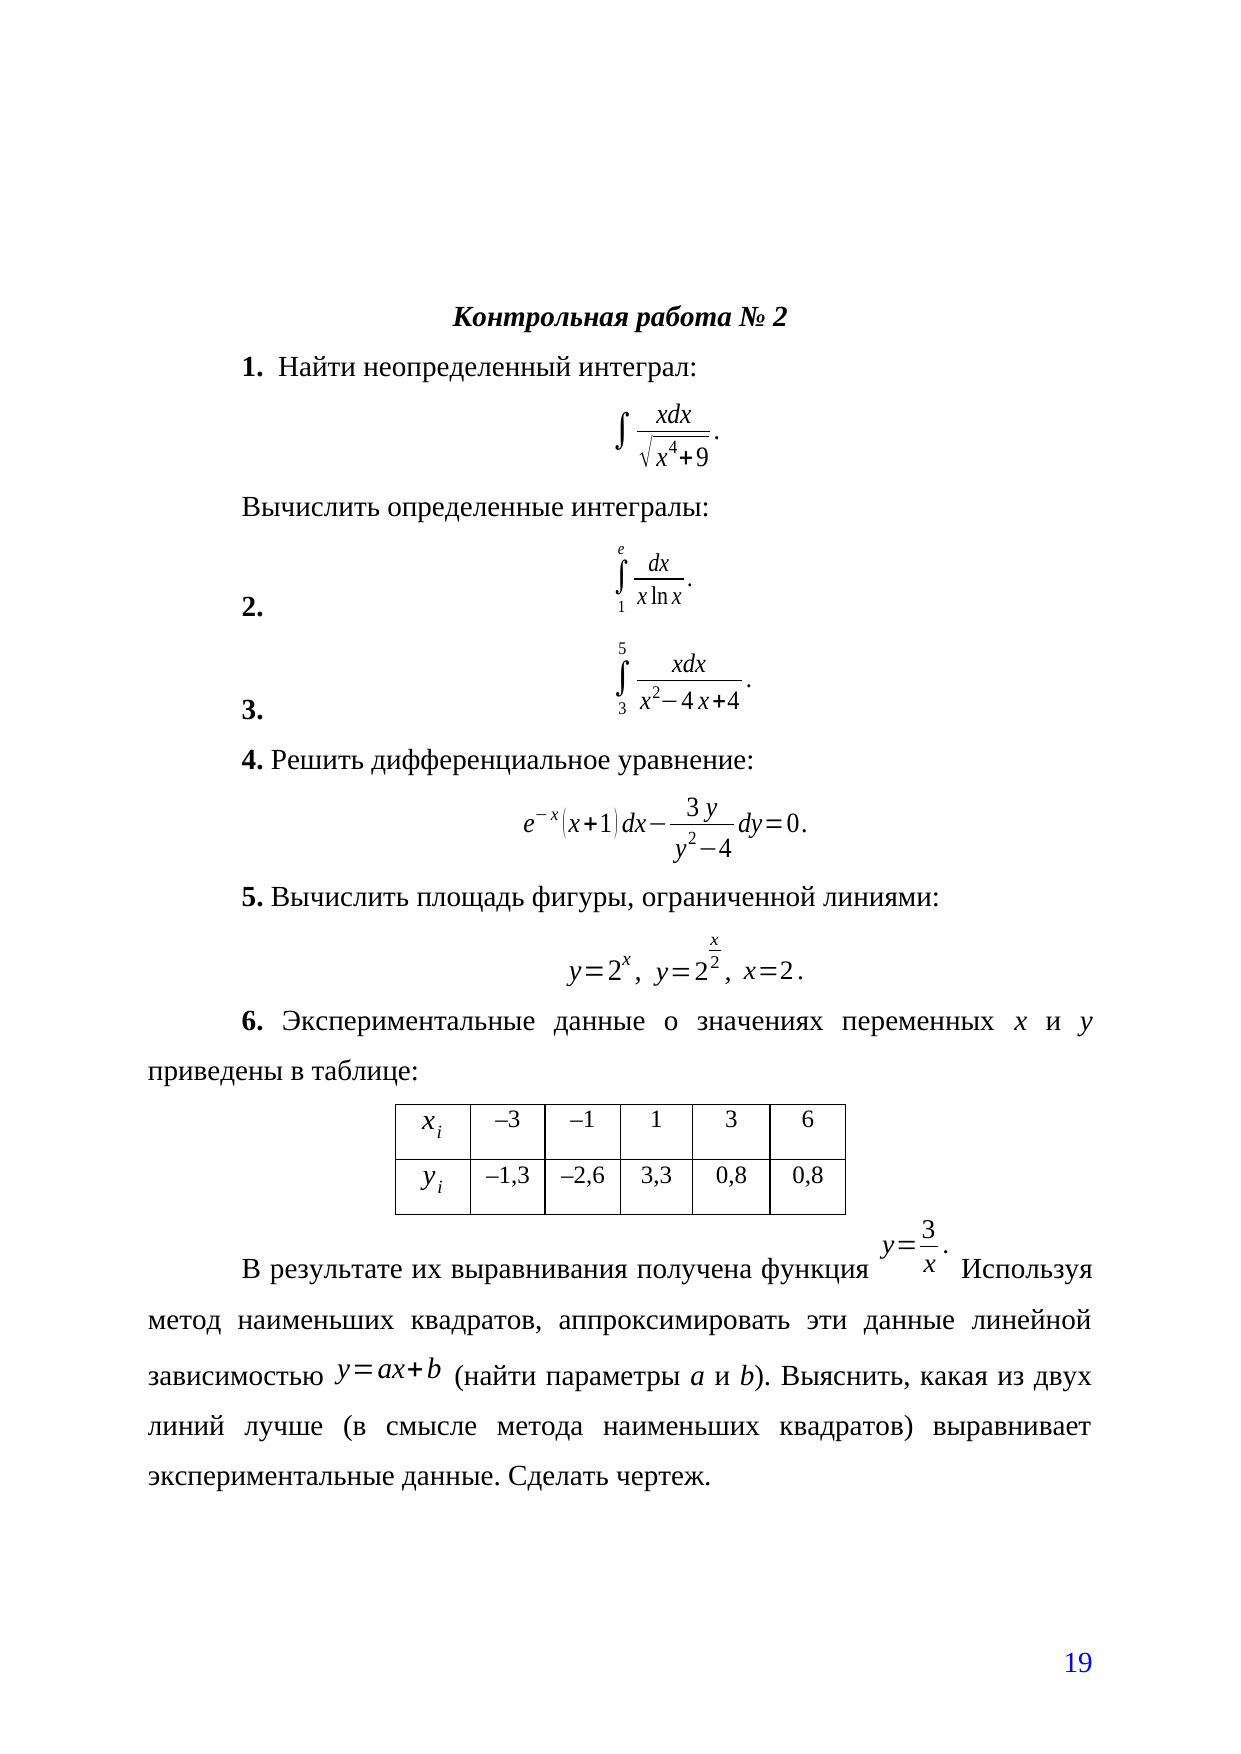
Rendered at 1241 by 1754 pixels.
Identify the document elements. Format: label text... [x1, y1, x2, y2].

text 4. Решить дифференциальное уравнение: [148, 742, 1092, 776]
table_cell 3,3 [621, 1160, 692, 1214]
table_header –3 [471, 1105, 544, 1159]
table_cell –1,3 [471, 1160, 544, 1214]
subtitle Контрольная работа № 2 [148, 299, 1092, 332]
table_header 6 [771, 1105, 845, 1159]
table_cell 0,8 [771, 1160, 845, 1214]
text 5. Вычислить площадь фигуры, ограниченной линиями: [148, 879, 1092, 913]
table_header [396, 1105, 470, 1159]
table_cell [396, 1160, 470, 1214]
text Вычислить определенные интегралы: [148, 489, 1092, 523]
text 2. [185, 540, 1092, 623]
table_header 3 [693, 1105, 769, 1159]
text 6. Экспериментальные данные о значениях переменных х и y приведены в таблице: [148, 1003, 1092, 1087]
text В результате их выравнивания получена функция Используя метод наименьших квадратов, аппроксимировать эти данные линейной зависимостью (найти параметры а и b). Выяснить, какая из двух линий лучше (в смысле метода наименьших квадратов) выравнивает экспериментальные данные. Сделать чертеж. [148, 1215, 1092, 1492]
text 1. Найти неопределенный интеграл: [148, 349, 1092, 382]
table_header 1 [621, 1105, 692, 1159]
table_header –1 [546, 1105, 620, 1159]
text 3. [185, 639, 1092, 725]
table_cell –2,6 [546, 1160, 620, 1214]
table_cell 0,8 [693, 1160, 769, 1214]
